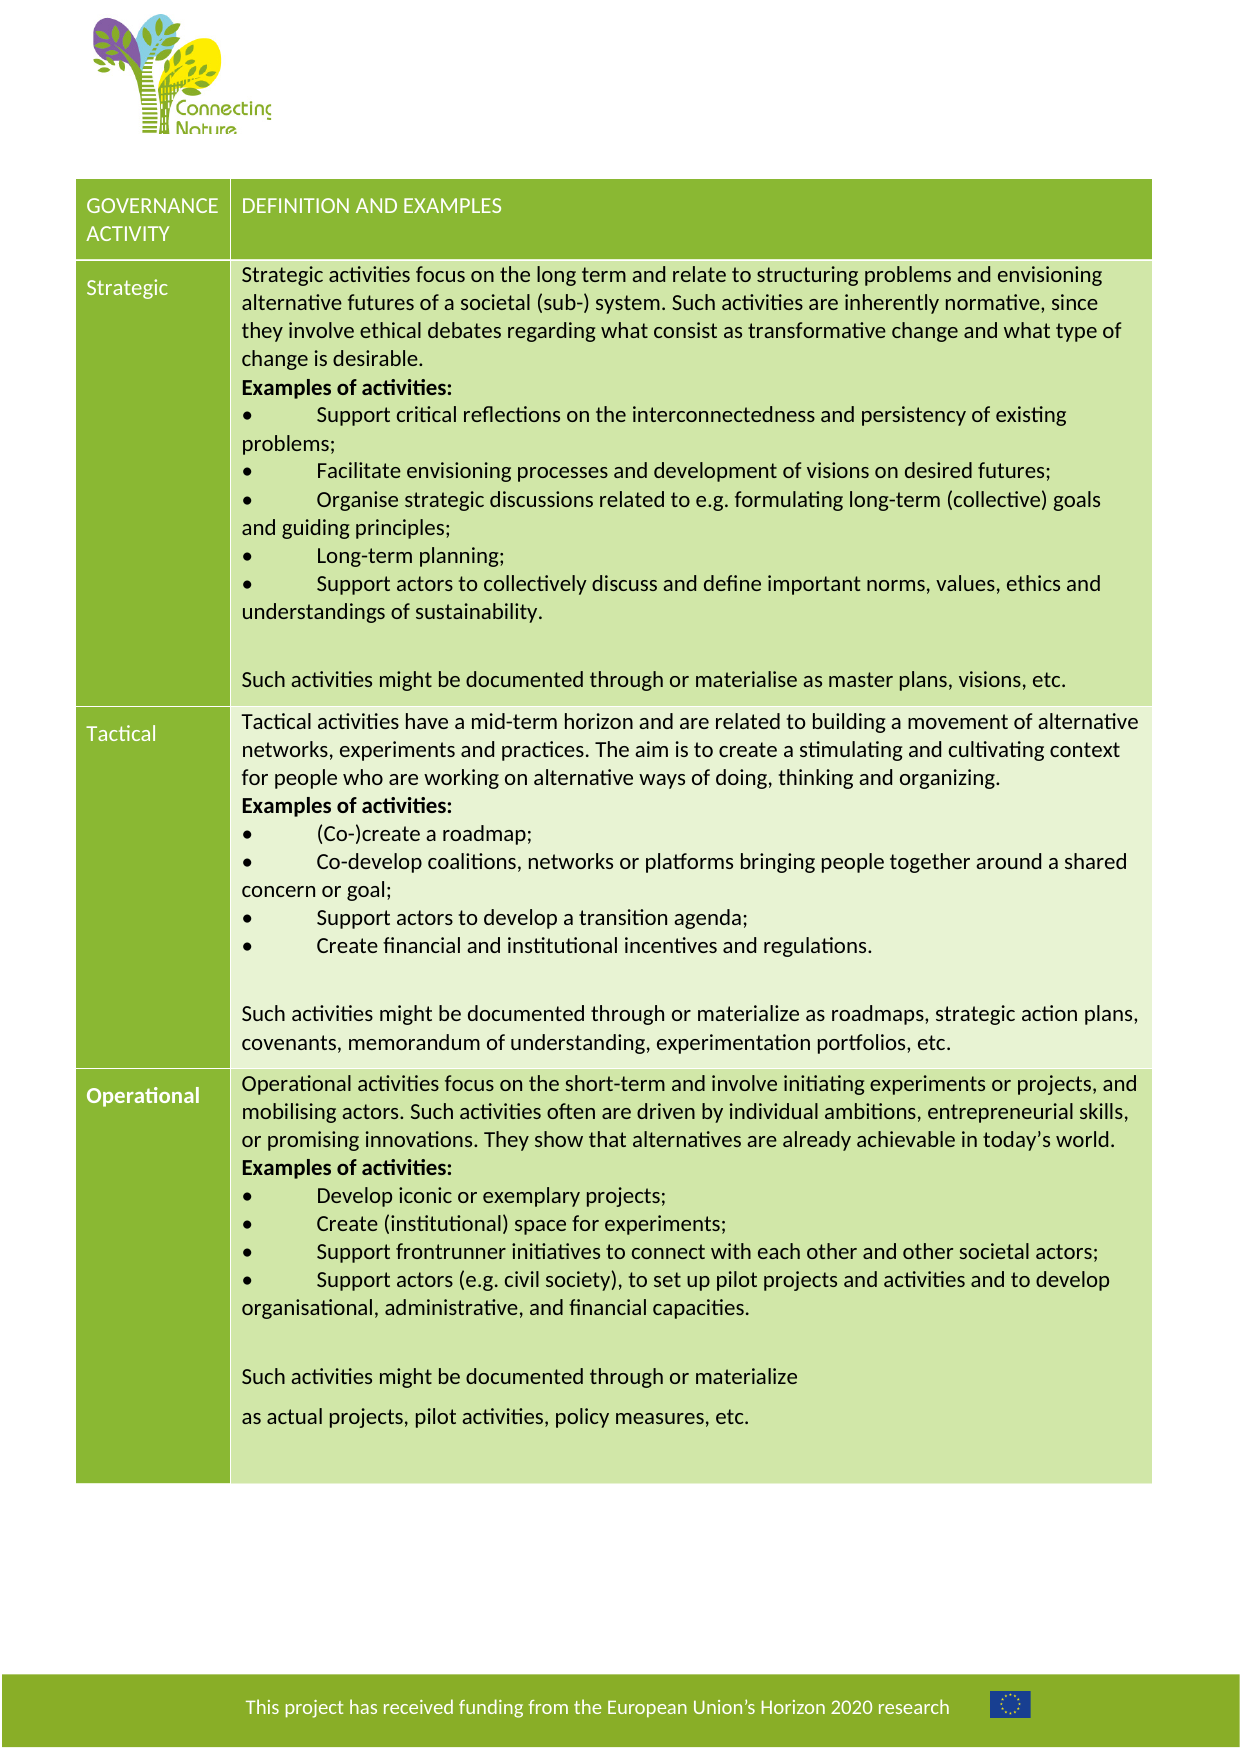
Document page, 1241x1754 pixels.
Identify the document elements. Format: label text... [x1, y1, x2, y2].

table_cell Tactical activities have a mid-term horizon and are related to building a movement of alternative networks, experiments and practices. The aim is to create a stimulating and cultivating context for people who are working on alternative ways of doing, thinking and organizing. Examples of activities: (Co-)create a roadmap; Co-develop coalitions, networks or platforms bringing people together around a shared concern or goal; Support actors to develop a transition agenda; Create financial and institutional incentives and regulations. Such activities might be documented through or materialize as roadmaps, strategic action plans, covenants, memorandum of understanding, experimentation portfolios, etc. [231, 707, 1152, 1068]
table_cell Operational activities focus on the short-term and involve initiating experiments or projects, and mobilising actors. Such activities often are driven by individual ambitions, entrepreneurial skills, or promising innovations. They show that alternatives are already achievable in today’s world. Examples of activities: Develop iconic or exemplary projects; Create (institutional) space for experiments; Support frontrunner initiatives to connect with each other and other societal actors; Support actors (e.g. civil society), to set up pilot projects and activities and to develop organisational, administrative, and financial capacities. Such activities might be documented through or materialize as actual projects, pilot activities, policy measures, etc. [231, 1069, 1152, 1483]
table_cell Operational [76, 1069, 230, 1483]
table_header GOVERNANCE ACTIVITY [76, 179, 230, 259]
table_cell Tactical [76, 707, 230, 1068]
table_header DEFINITION AND EXAMPLES [231, 179, 1152, 259]
picture [990, 1691, 1031, 1718]
picture [92, 14, 271, 133]
table_cell Strategic activities focus on the long term and relate to structuring problems and envisioning alternative futures of a societal (sub-) system. Such activities are inherently normative, since they involve ethical debates regarding what consist as transformative change and what type of change is desirable. Examples of activities: Support critical reflections on the interconnectedness and persistency of existing problems; Facilitate envisioning processes and development of visions on desired futures; Organise strategic discussions related to e.g. formulating long-term (collective) goals and guiding principles; Long-term planning; Support actors to collectively discuss and define important norms, values, ethics and understandings of sustainability. Such activities might be documented through or materialise as master plans, visions, etc. [231, 261, 1152, 706]
table_cell Strategic [76, 261, 230, 706]
